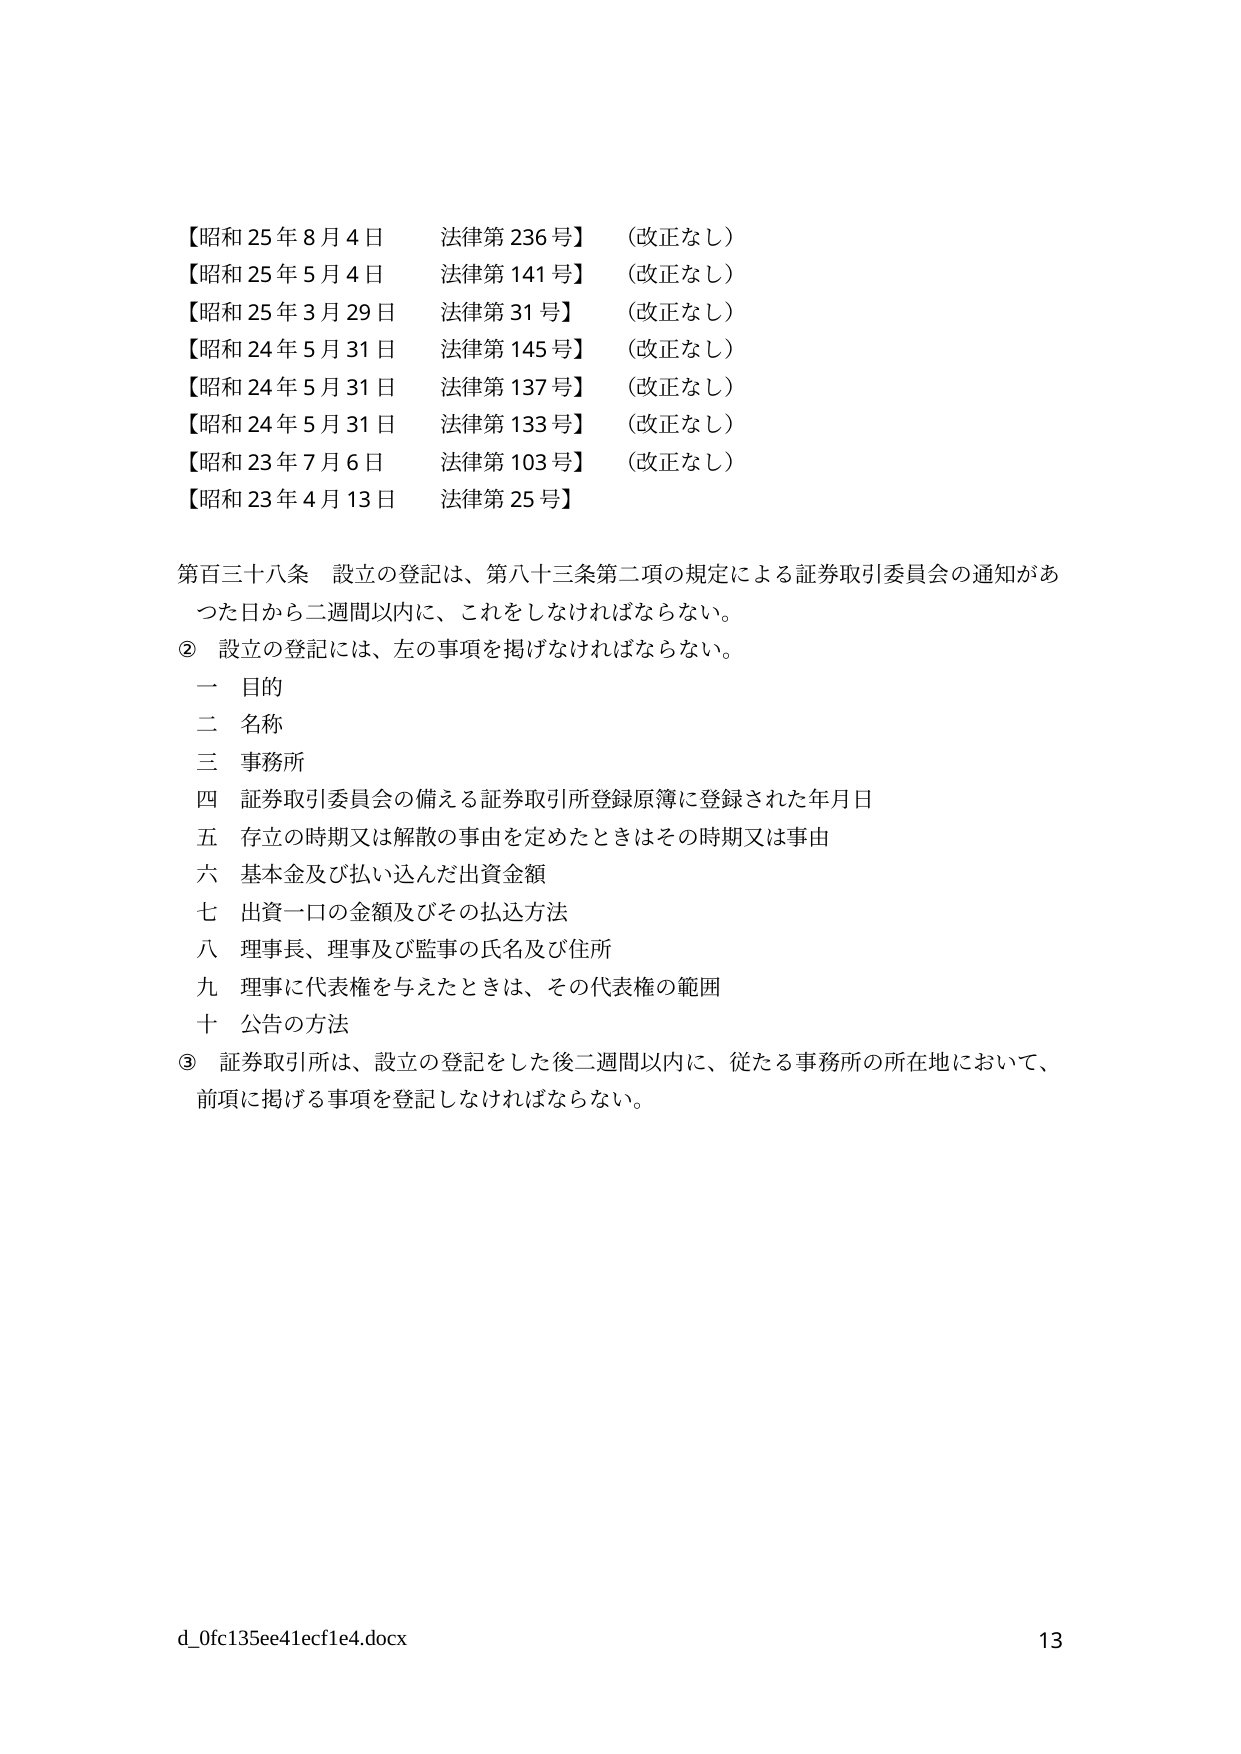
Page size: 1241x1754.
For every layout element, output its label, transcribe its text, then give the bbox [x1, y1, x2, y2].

text 八 理事長、理事及び監事の氏名及び住所 [196, 929, 1063, 967]
text 【昭和25年3月29日 法律第31号】 （改正なし） [177, 292, 1063, 329]
text 二 名称 [196, 704, 1063, 742]
text 五 存立の時期又は解散の事由を定めたときはその時期又は事由 [196, 817, 1063, 854]
text 【昭和23年4月13日 法律第25号】 [177, 479, 1063, 517]
text 九 理事に代表権を与えたときは、その代表権の範囲 [196, 967, 1063, 1004]
text 六 基本金及び払い込んだ出資金額 [196, 854, 1063, 892]
text 【昭和25年8月4日 法律第236号】 （改正なし） [177, 217, 1063, 254]
text 四 証券取引委員会の備える証券取引所登録原簿に登録された年月日 [196, 779, 1063, 817]
text 【昭和24年5月31日 法律第145号】 （改正なし） [177, 329, 1063, 367]
text 三 事務所 [196, 742, 1063, 779]
text 第百三十八条 設立の登記は、第八十三条第二項の規定による証券取引委員会の通知があつた日から二週間以内に、これをしなければならない。 [177, 554, 1063, 629]
text 【昭和25年5月4日 法律第141号】 （改正なし） [177, 254, 1063, 292]
text ② 設立の登記には、左の事項を掲げなければならない。 [177, 629, 1063, 667]
text ③ 証券取引所は、設立の登記をした後二週間以内に、従たる事務所の所在地において、前項に掲げる事項を登記しなければならない。 [177, 1042, 1063, 1117]
text 【昭和24年5月31日 法律第133号】 （改正なし） [177, 404, 1063, 442]
text 十 公告の方法 [196, 1004, 1063, 1042]
text 【昭和24年5月31日 法律第137号】 （改正なし） [177, 367, 1063, 404]
text 七 出資一口の金額及びその払込方法 [196, 892, 1063, 929]
text 一 目的 [196, 667, 1063, 704]
text 【昭和23年7月6日 法律第103号】 （改正なし） [177, 442, 1063, 479]
